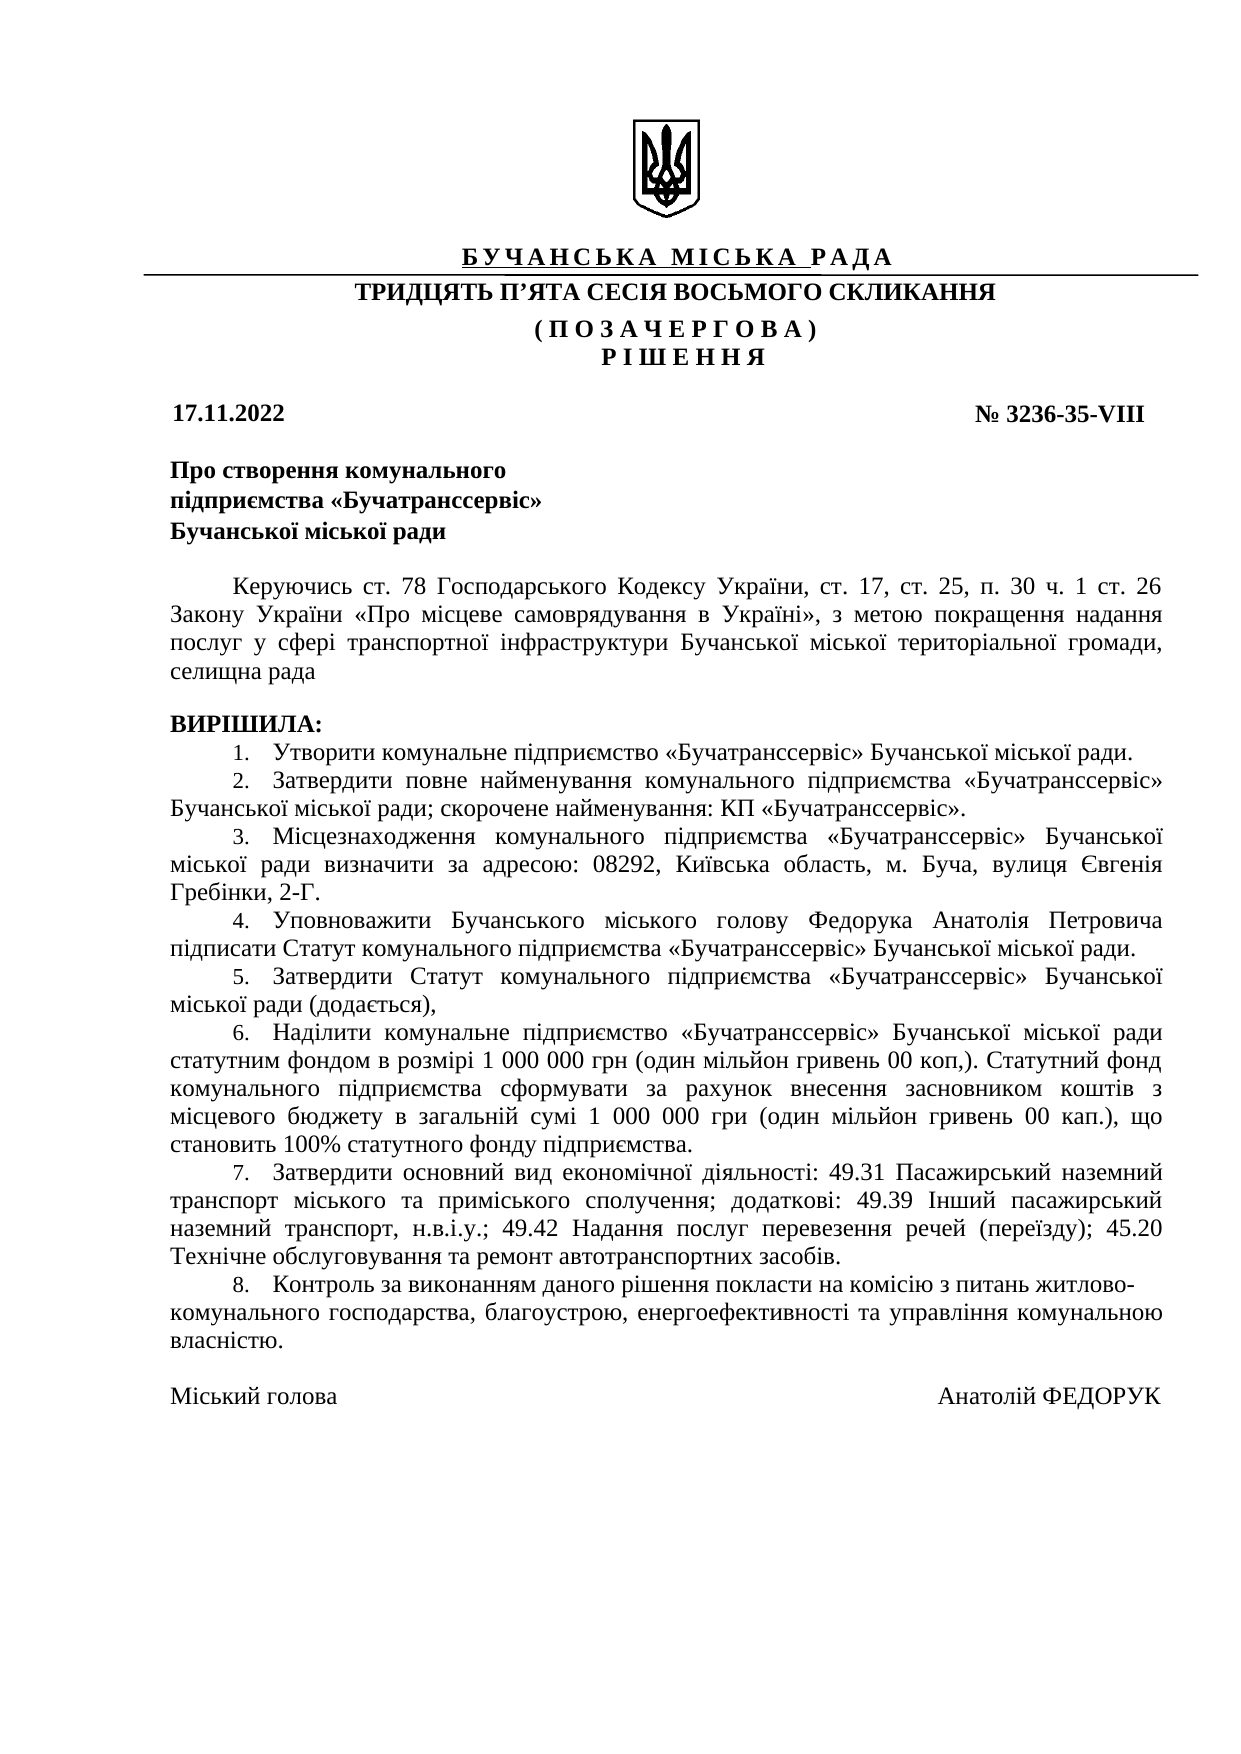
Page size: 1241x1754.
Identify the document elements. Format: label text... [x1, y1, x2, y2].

picture [631, 118, 702, 219]
subtitle Р І Ш Е Н Н Я [601, 345, 1164, 370]
text Керуючись ст. 78 Господарського Кодексу України, ст. 17, ст. 25, п. 30 ч. 1 ст. 26 Закону України «Про місцеве самоврядування в Україні», з метою покращення надання послуг у сфері транспортної інфраструктури Бучанської міської територіальної громади, селищна рада [170, 572, 1164, 685]
list Затвердити Статут комунального підприємства «Бучатранссервіс» Бучанської міської ради (додається), [170, 962, 1164, 1018]
subtitle ТРИДЦЯТЬ П’ЯТА СЕСІЯ ВОСЬМОГО СКЛИКАННЯ [307, 276, 1043, 308]
subtitle ВИРІШИЛА: [170, 710, 1164, 738]
list Уповноважити Бучанського міського голову Федорука Анатолія Петровича підписати Статут комунального підприємства «Бучатранссервіс» Бучанської міської ради. [170, 906, 1164, 962]
list Затвердити основний вид економічної діяльності: 49.31 Пасажирський наземний транспорт міського та приміського сполучення; додаткові: 49.39 Інший пасажирський наземний транспорт, н.в.і.у.; 49.42 Надання послуг перевезення речей (переїзду); 45.20 Технічне обслуговування та ремонт автотранспортних засобів. [170, 1158, 1164, 1270]
subtitle ( П О З А Ч Е Р Г О В А ) [307, 308, 1043, 345]
subtitle Про створення комунального підприємства «Бучатранссервіс» [170, 454, 578, 515]
list Контроль за виконанням даного рішення покласти на комісію з питань житлово- [170, 1270, 1164, 1298]
list Місцезнаходження комунального підприємства «Бучатранссервіс» Бучанської міської ради визначити за адресою: 08292, Київська область, м. Буча, вулиця Євгенія Гребінки, 2-Г. [170, 822, 1164, 906]
subtitle БУЧАНСЬКА МІСЬКА РАДА [462, 245, 1164, 270]
subtitle Бучанської міської ради [170, 515, 1164, 545]
list Наділити комунальне підприємство «Бучатранссервіс» Бучанської міської ради статутним фондом в розмірі 1 000 000 грн (один мільйон гривень 00 коп,). Статутний фонд комунального підприємства сформувати за рахунок внесення засновником коштів з місцевого бюджету в загальній сумі 1 000 000 гри (один мільйон гривень 00 кап.), що становить 100% статутного фонду підприємства. [170, 1018, 1164, 1158]
list Утворити комунальне підприємство «Бучатранссервіс» Бучанської міської ради. [170, 738, 1164, 766]
text Міський голова Анатолій ФЕДОРУК [170, 1382, 1164, 1410]
list Затвердити повне найменування комунального підприємства «Бучатранссервіс» Бучанської міської ради; скорочене найменування: КП «Бучатранссервіс». [170, 766, 1164, 822]
subtitle № 3236-35-VIII [170, 402, 1145, 427]
text комунального господарства, благоустрою, енергоефективності та управління комунальною власністю. [170, 1298, 1164, 1354]
